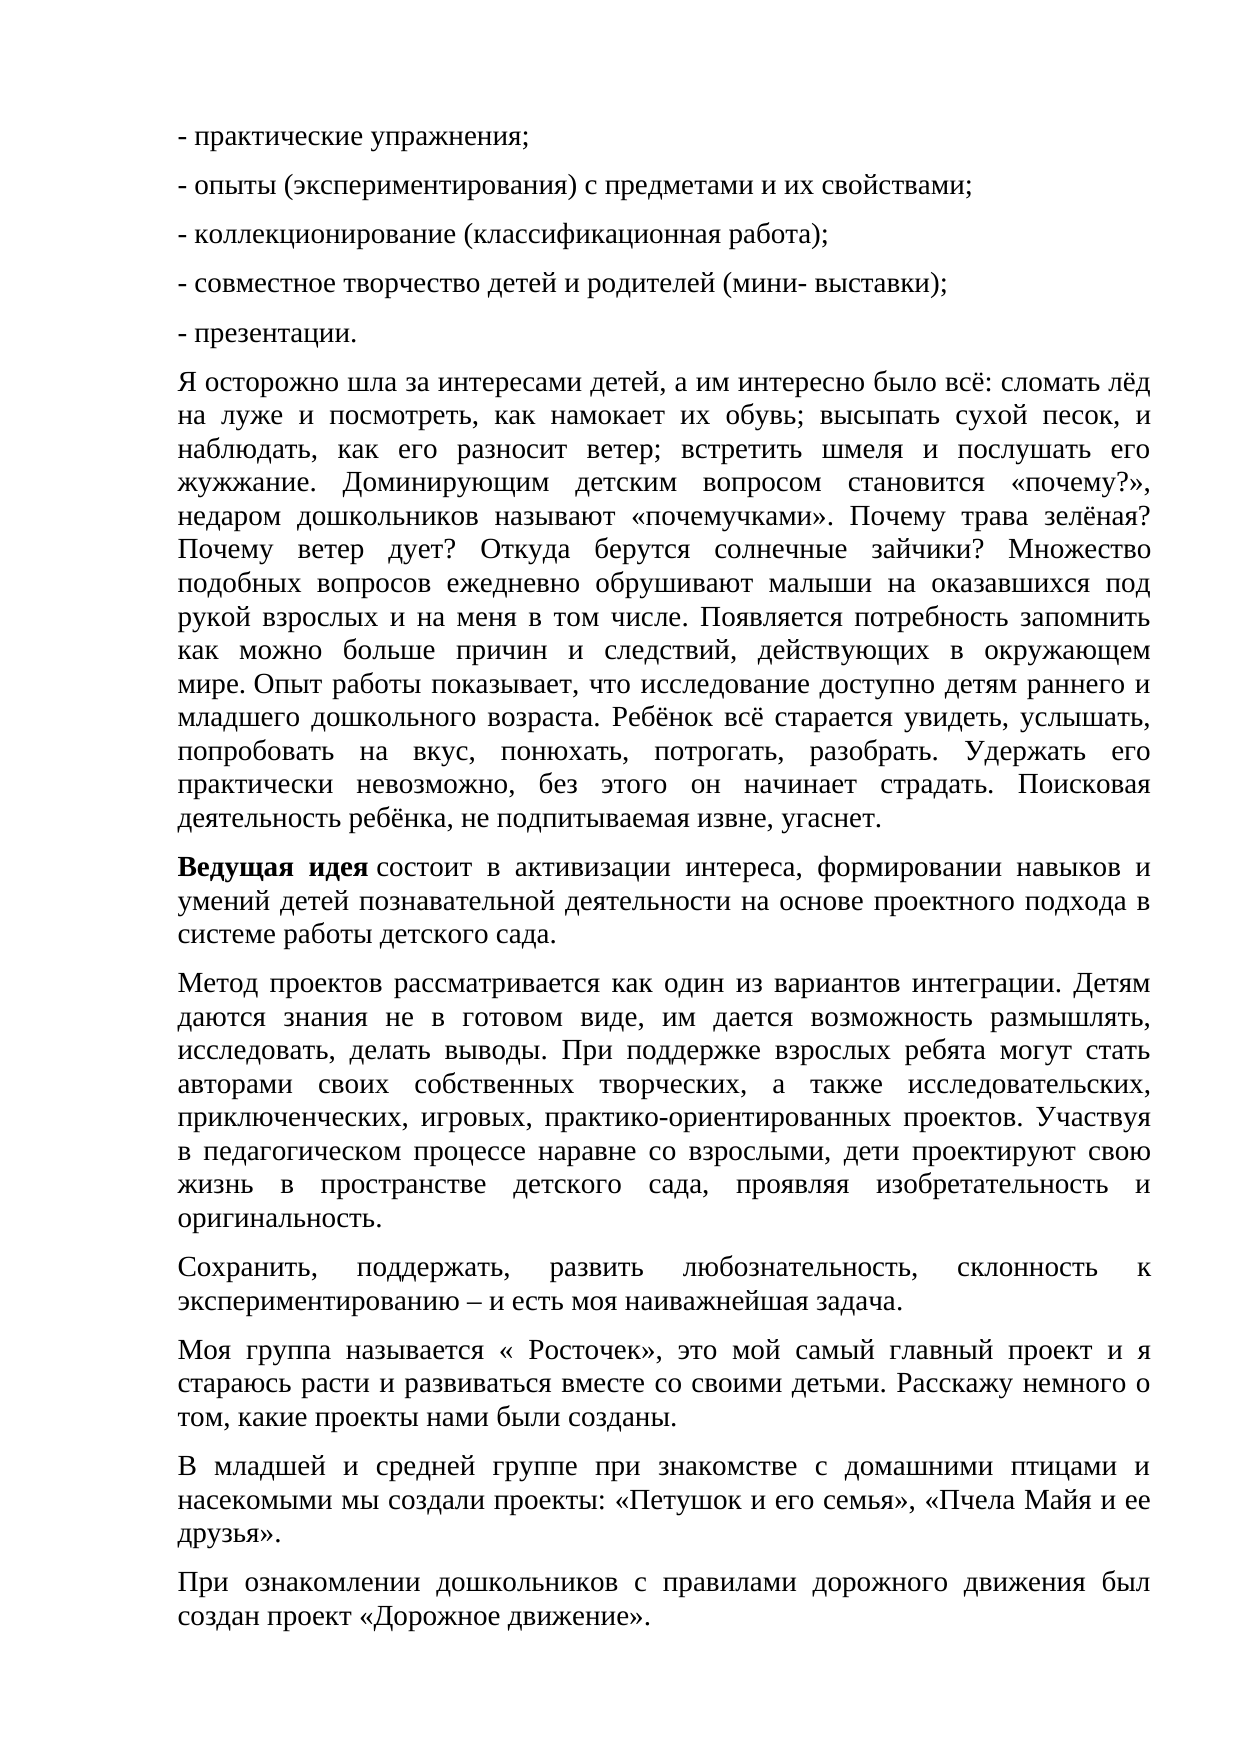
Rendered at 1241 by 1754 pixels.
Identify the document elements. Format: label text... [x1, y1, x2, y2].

text При ознакомлении дошкольников с правилами дорожного движения был создан проект «Дорожное движение». [177, 1564, 1152, 1632]
text - презентации. [177, 315, 1152, 348]
text Сохранить, поддержать, развить любознательность, склонность к экспериментированию – и есть моя наиважнейшая задача. [177, 1249, 1152, 1316]
text - опыты (экспериментирования) с предметами и их свойствами; [177, 167, 1152, 201]
text - коллекционирование (классификационная работа); [177, 216, 1152, 250]
text Ведущая идея состоит в активизации интереса, формировании навыков и умений детей познавательной деятельности на основе проектного подхода в системе работы детского сада. [177, 849, 1152, 950]
text Моя группа называется « Росточек», это мой самый главный проект и я стараюсь расти и развиваться вместе со своими детьми. Расскажу немного о том, какие проекты нами были созданы. [177, 1332, 1152, 1433]
text В младшей и средней группе при знакомстве с домашними птицами и насекомыми мы создали проекты: «Петушок и его семья», «Пчела Майя и ее друзья». [177, 1448, 1152, 1549]
text - практические упражнения; [177, 118, 1152, 152]
text Метод проектов рассматривается как один из вариантов интеграции. Детям даются знания не в готовом виде, им дается возможность размышлять, исследовать, делать выводы. При поддержке взрослых ребята могут стать авторами своих собственных творческих, а также исследовательских, приключенческих, игровых, практико-ориентированных проектов. Участвуя в педагогическом процессе наравне со взрослыми, дети проектируют свою жизнь в пространстве детского сада, проявляя изобретательность и оригинальность. [177, 965, 1152, 1234]
text - совместное творчество детей и родителей (мини- выставки); [177, 266, 1152, 299]
text Я осторожно шла за интересами детей, а им интересно было всё: сломать лёд на луже и посмотреть, как намокает их обувь; высыпать сухой песок, и наблюдать, как его разносит ветер; встретить шмеля и послушать его жужжание. Доминирующим детским вопросом становится «почему?», недаром дошкольников называют «почемучками». Почему трава зелёная? Почему ветер дует? Откуда берутся солнечные зайчики? Множество подобных вопросов ежедневно обрушивают малыши на оказавшихся под рукой взрослых и на меня в том числе. Появляется потребность запомнить как можно больше причин и следствий, действующих в окружающем мире. Опыт работы показывает, что исследование доступно детям раннего и младшего дошкольного возраста. Ребёнок всё старается увидеть, услышать, попробовать на вкус, понюхать, потрогать, разобрать. Удержать его практически невозможно, без этого он начинает страдать. Поисковая деятельность ребёнка, не подпитываемая извне, угаснет. [177, 364, 1152, 833]
